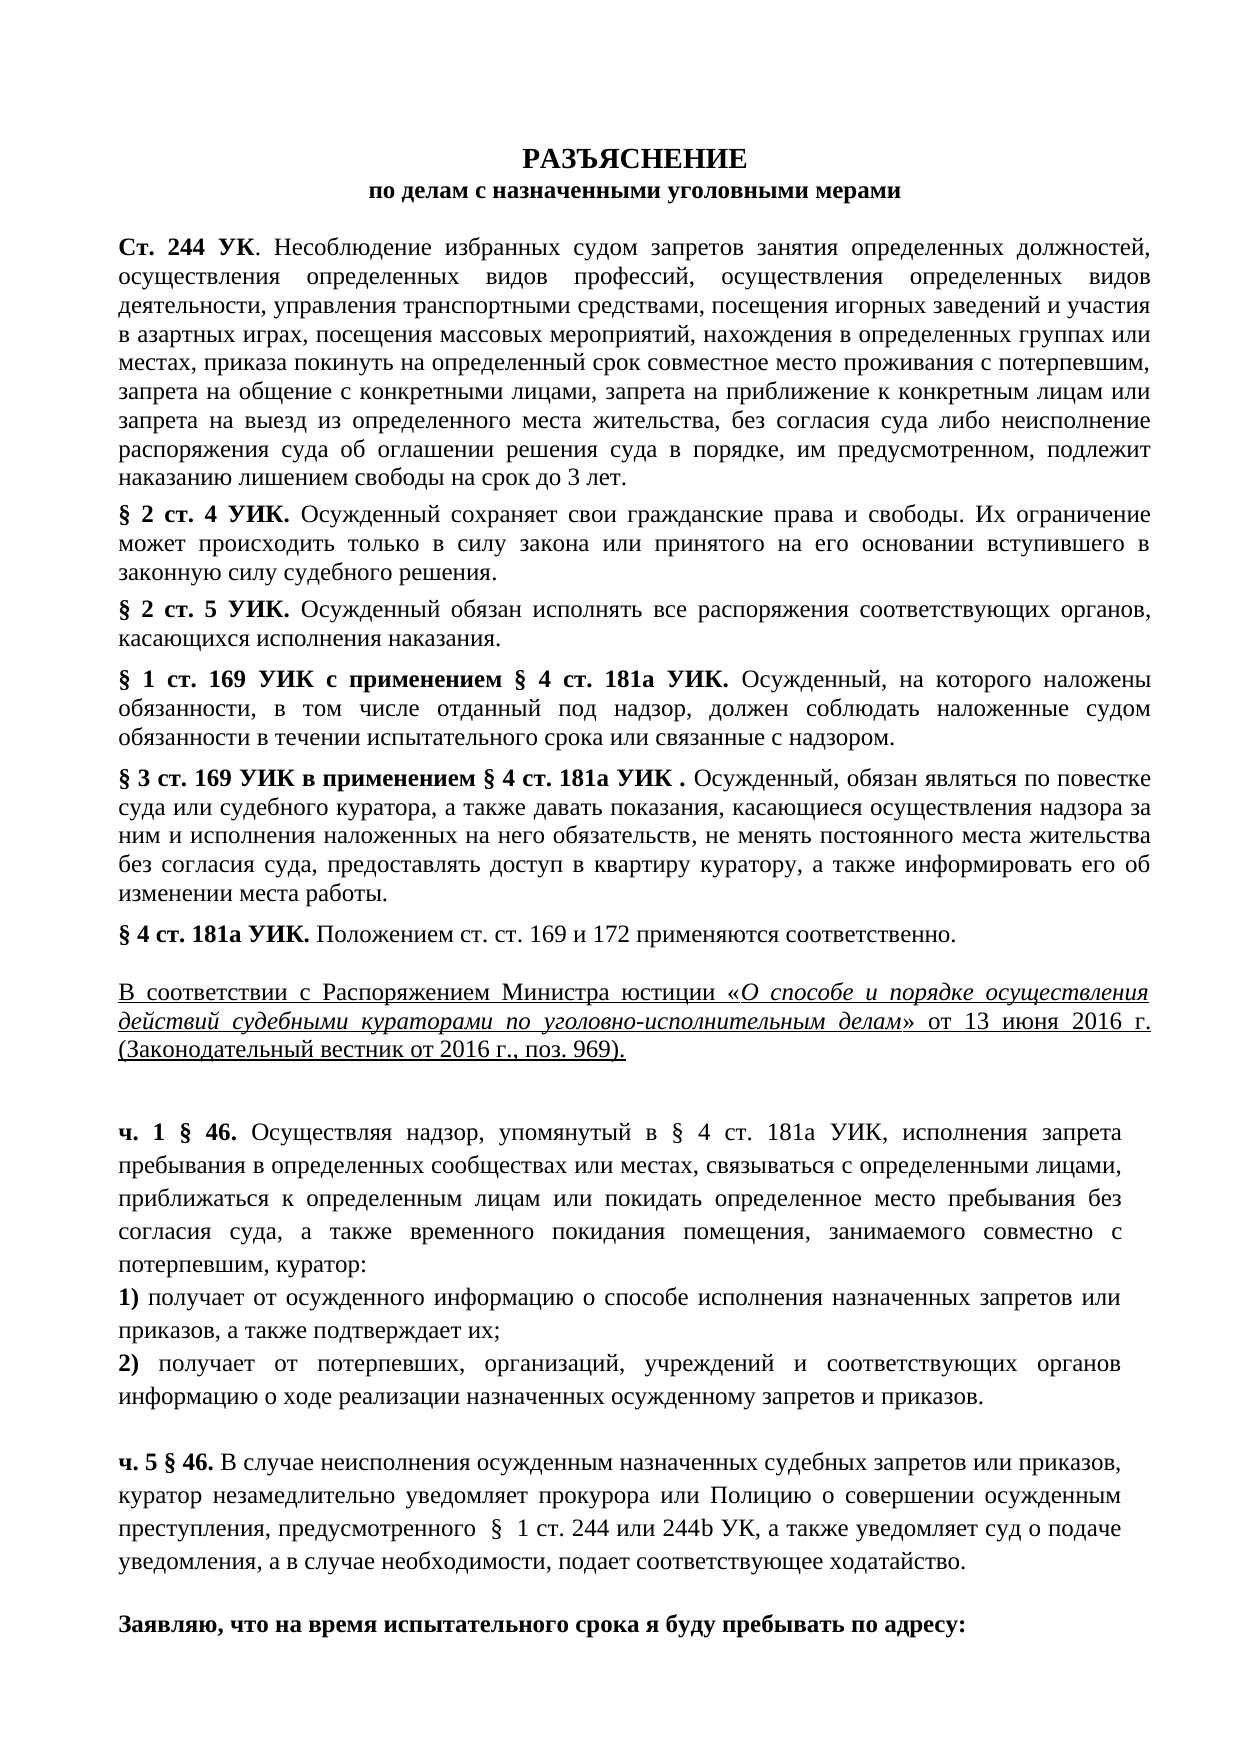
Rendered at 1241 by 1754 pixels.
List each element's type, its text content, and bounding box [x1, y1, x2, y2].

text § 4 ст. 181a УИК. Положением ст. ст. 169 и 172 применяются соответственно. [118, 919, 1122, 948]
text § 1 ст. 169 УИК с применением § 4 ст. 181а УИК. Осужденный, на которого наложены обязанности, в том числе отданный под надзор, должен соблюдать наложенные судом обязанности в течении испытательного срока или связанные с надзором. [118, 664, 1152, 750]
text 1) получает от осужденного информацию о способе исполнения назначенных запретов или приказов, а также подтверждает их; [118, 1282, 1122, 1344]
text § 2 ст. 5 УИК. Осужденный обязан исполнять все распоряжения соответствующих органов, касающихся исполнения наказания. [118, 594, 1152, 652]
text § 2 ст. 4 УИК. Осужденный сохраняет свои гражданские права и свободы. Их ограничение может происходить только в силу закона или принятого на его основании вступившего в законную силу судебного решения. [118, 499, 1152, 586]
text § 3 ст. 169 УИК в применением § 4 ст. 181а УИК . Осужденный, обязан являться по повестке суда или судебного куратора, а также давать показания, касающиеся осуществления надзора за ним и исполнения наложенных на него обязательств, не менять постоянного места жительства без согласия суда, предоставлять доступ в квартиру куратору, а также информировать его об изменении места работы. [118, 763, 1152, 907]
text ч. 5 § 46. В случае неисполнения осужденным назначенных судебных запретов или приказов, куратор незамедлительно уведомляет прокурора или Полицию о совершении осужденным преступления, предусмотренного § 1 ст. 244 или 244b УК, а также уведомляет суд о подаче уведомления, а в случае необходимости, подает соответствующее ходатайство. [118, 1447, 1122, 1575]
text Ст. 244 УК. Несоблюдение избранных судом запретов занятия определенных должностей, осуществления определенных видов профессий, осуществления определенных видов деятельности, управления транспортными средствами, посещения игорных заведений и участия в азартных играх, посещения массовых мероприятий, нахождения в определенных группах или местах, приказа покинуть на определенный срок совместное место проживания с потерпевшим, запрета на общение с конкретными лицами, запрета на приближение к конкретным лицам или запрета на выезд из определенного места жительства, без согласия суда либо неисполнение распоряжения суда об оглашении решения суда в порядке, им предусмотренном, подлежит наказанию лишением свободы на срок до 3 лет. [118, 232, 1152, 491]
text Заявляю, что на время испытательного срока я буду пребывать по адресу: [118, 1609, 1152, 1638]
text ч. 1 § 46. Осуществляя надзор, упомянутый в § 4 ст. 181а УИК, исполнения запрета пребывания в определенных сообществах или местах, связываться с определенными лицами, приближаться к определенным лицам или покидать определенное место пребывания без согласия суда, а также временного покидания помещения, занимаемого совместно с потерпевшим, куратор: [118, 1117, 1122, 1278]
text В соответствии с Распоряжением Министра юстиции «О способе и порядке осуществления действий судебными кураторами по уголовно-исполнительным делам» от 13 июня 2016 г. (Законодательный вестник от 2016 г., поз. 969). [118, 977, 1152, 1063]
text по делам с назначенными уголовными мерами [118, 175, 1152, 204]
text РАЗЪЯСНЕНИЕ [118, 141, 1152, 175]
text 2) получает от потерпевших, организаций, учреждений и соответствующих органов информацию о ходе реализации назначенных осужденному запретов и приказов. [118, 1348, 1122, 1410]
